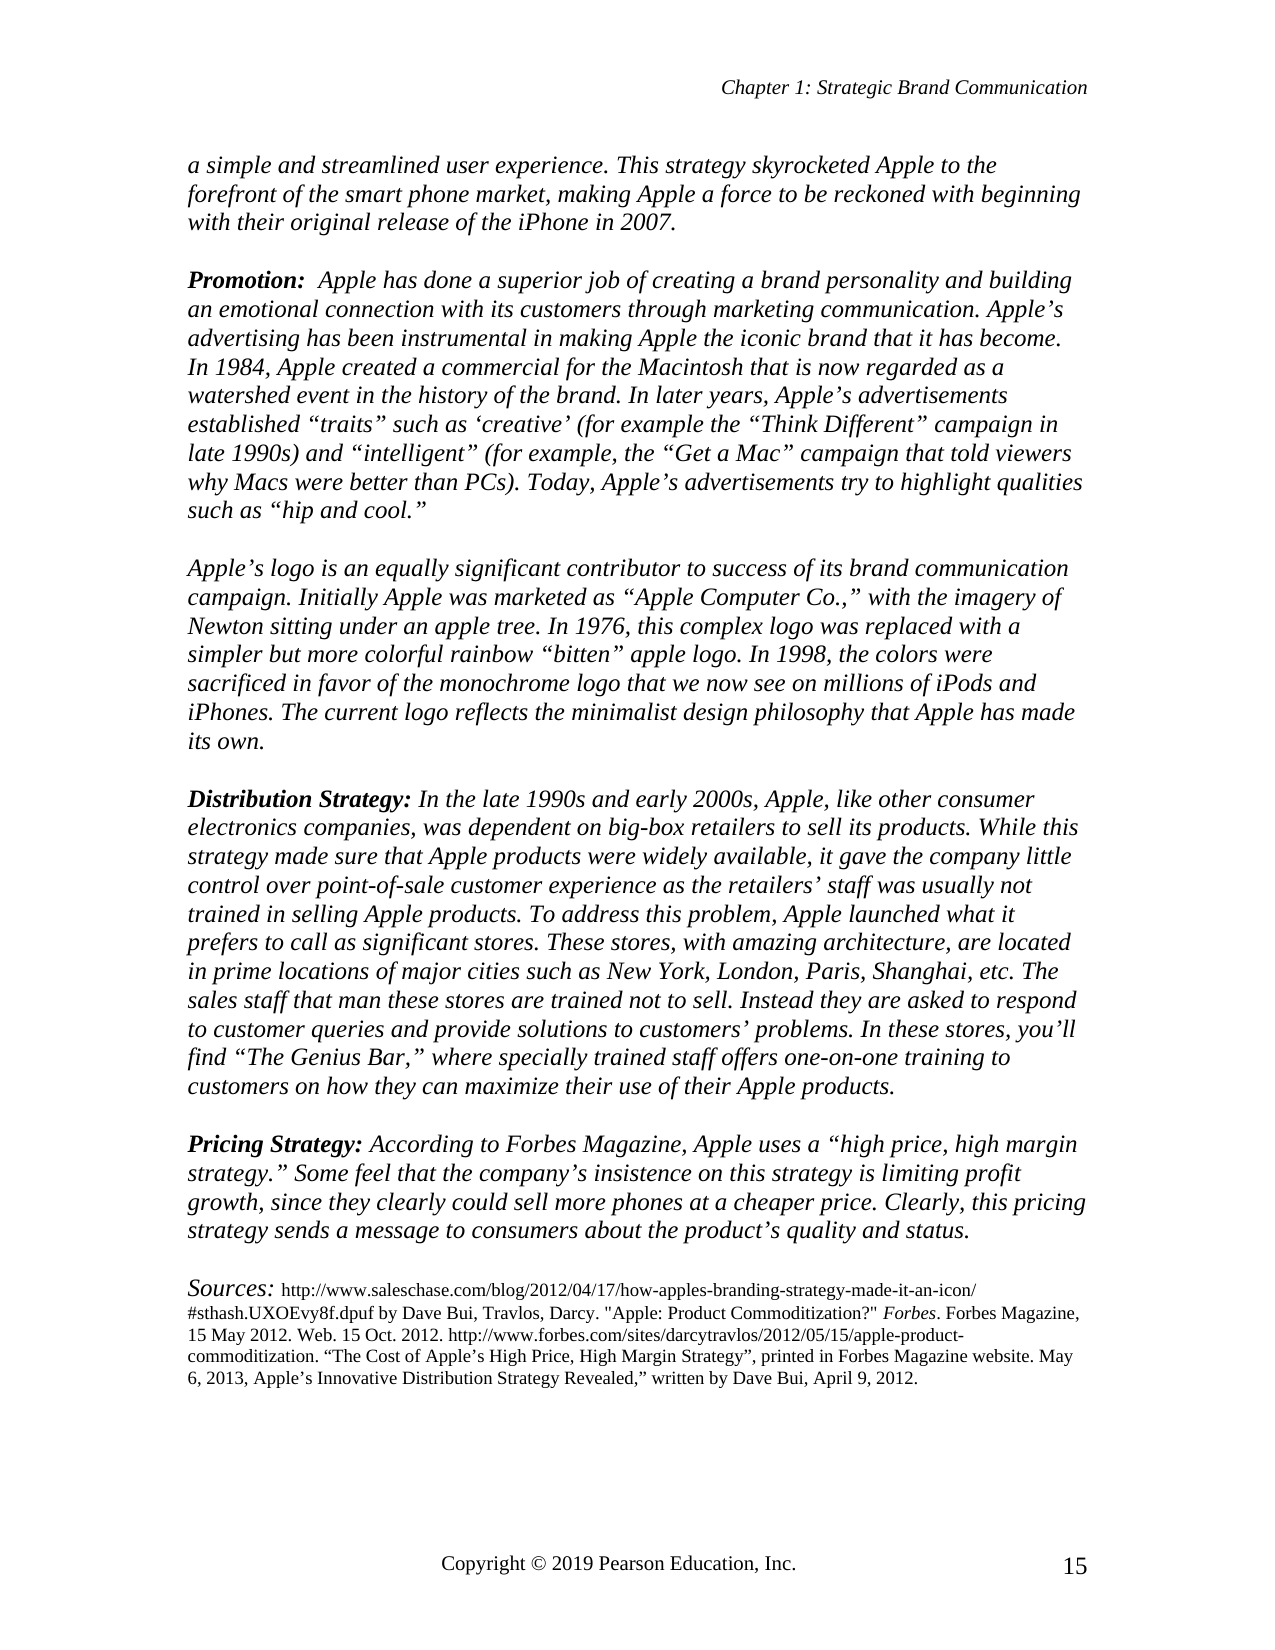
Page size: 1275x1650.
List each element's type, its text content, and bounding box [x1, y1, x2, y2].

text Promotion: Apple has done a superior job of creating a brand personality and building an emotional connection with its customers through marketing communication. Apple’s advertising has been instrumental in making Apple the iconic brand that it has become. In 1984, Apple created a commercial for the Macintosh that is now regarded as a watershed event in the history of the brand. In later years, Apple’s advertisements established “traits” such as ‘creative’ (for example the “Think Different” campaign in late 1990s) and “intelligent” (for example, the “Get a Mac” campaign that told viewers why Macs were better than PCs). Today, Apple’s advertisements try to highlight qualities such as “hip and cool.” [187, 265, 1087, 524]
text Apple’s logo is an equally significant contributor to success of its brand communication campaign. Initially Apple was marketed as “Apple Computer Co.,” with the imagery of Newton sitting under an apple tree. In 1976, this complex logo was replaced with a simpler but more colorful rainbow “bitten” apple logo. In 1998, the colors were sacrificed in favor of the monochrome logo that we now see on millions of iPods and iPhones. The current logo reflects the minimalist design philosophy that Apple has made its own. [187, 553, 1087, 754]
text Distribution Strategy: In the late 1990s and early 2000s, Apple, like other consumer electronics companies, was dependent on big-box retailers to sell its products. While this strategy made sure that Apple products were widely available, it gave the company little control over point-of-sale customer experience as the retailers’ staff was usually not trained in selling Apple products. To address this problem, Apple launched what it prefers to call as significant stores. These stores, with amazing architecture, are located in prime locations of major cities such as New York, London, Paris, Shanghai, etc. The sales staff that man these stores are trained not to sell. Instead they are asked to respond to customer queries and provide solutions to customers’ problems. In these stores, you’ll find “The Genius Bar,” where specially trained staff offers one-on-one training to customers on how they can maximize their use of their Apple products. [187, 784, 1087, 1100]
text Sources: http://www.saleschase.com/blog/2012/04/17/how-apples-branding-strategy-made-it-an-icon/#sthash.UXOEvy8f.dpuf by Dave Bui, Travlos, Darcy. "Apple: Product Commoditization?" Forbes. Forbes Magazine, 15 May 2012. Web. 15 Oct. 2012. http://www.forbes.com/sites/darcytravlos/2012/05/15/apple-product-commoditization. “The Cost of Apple’s High Price, High Margin Strategy”, printed in Forbes Magazine website. May 6, 2013, Apple’s Innovative Distribution Strategy Revealed,” written by Dave Bui, April 9, 2012. [187, 1273, 1087, 1388]
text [187, 150, 1087, 236]
text Pricing Strategy: According to Forbes Magazine, Apple uses a “high price, high margin strategy.” Some feel that the company’s insistence on this strategy is limiting profit growth, since they clearly could sell more phones at a cheaper price. Clearly, this pricing strategy sends a message to consumers about the product’s quality and status. [187, 1129, 1087, 1244]
